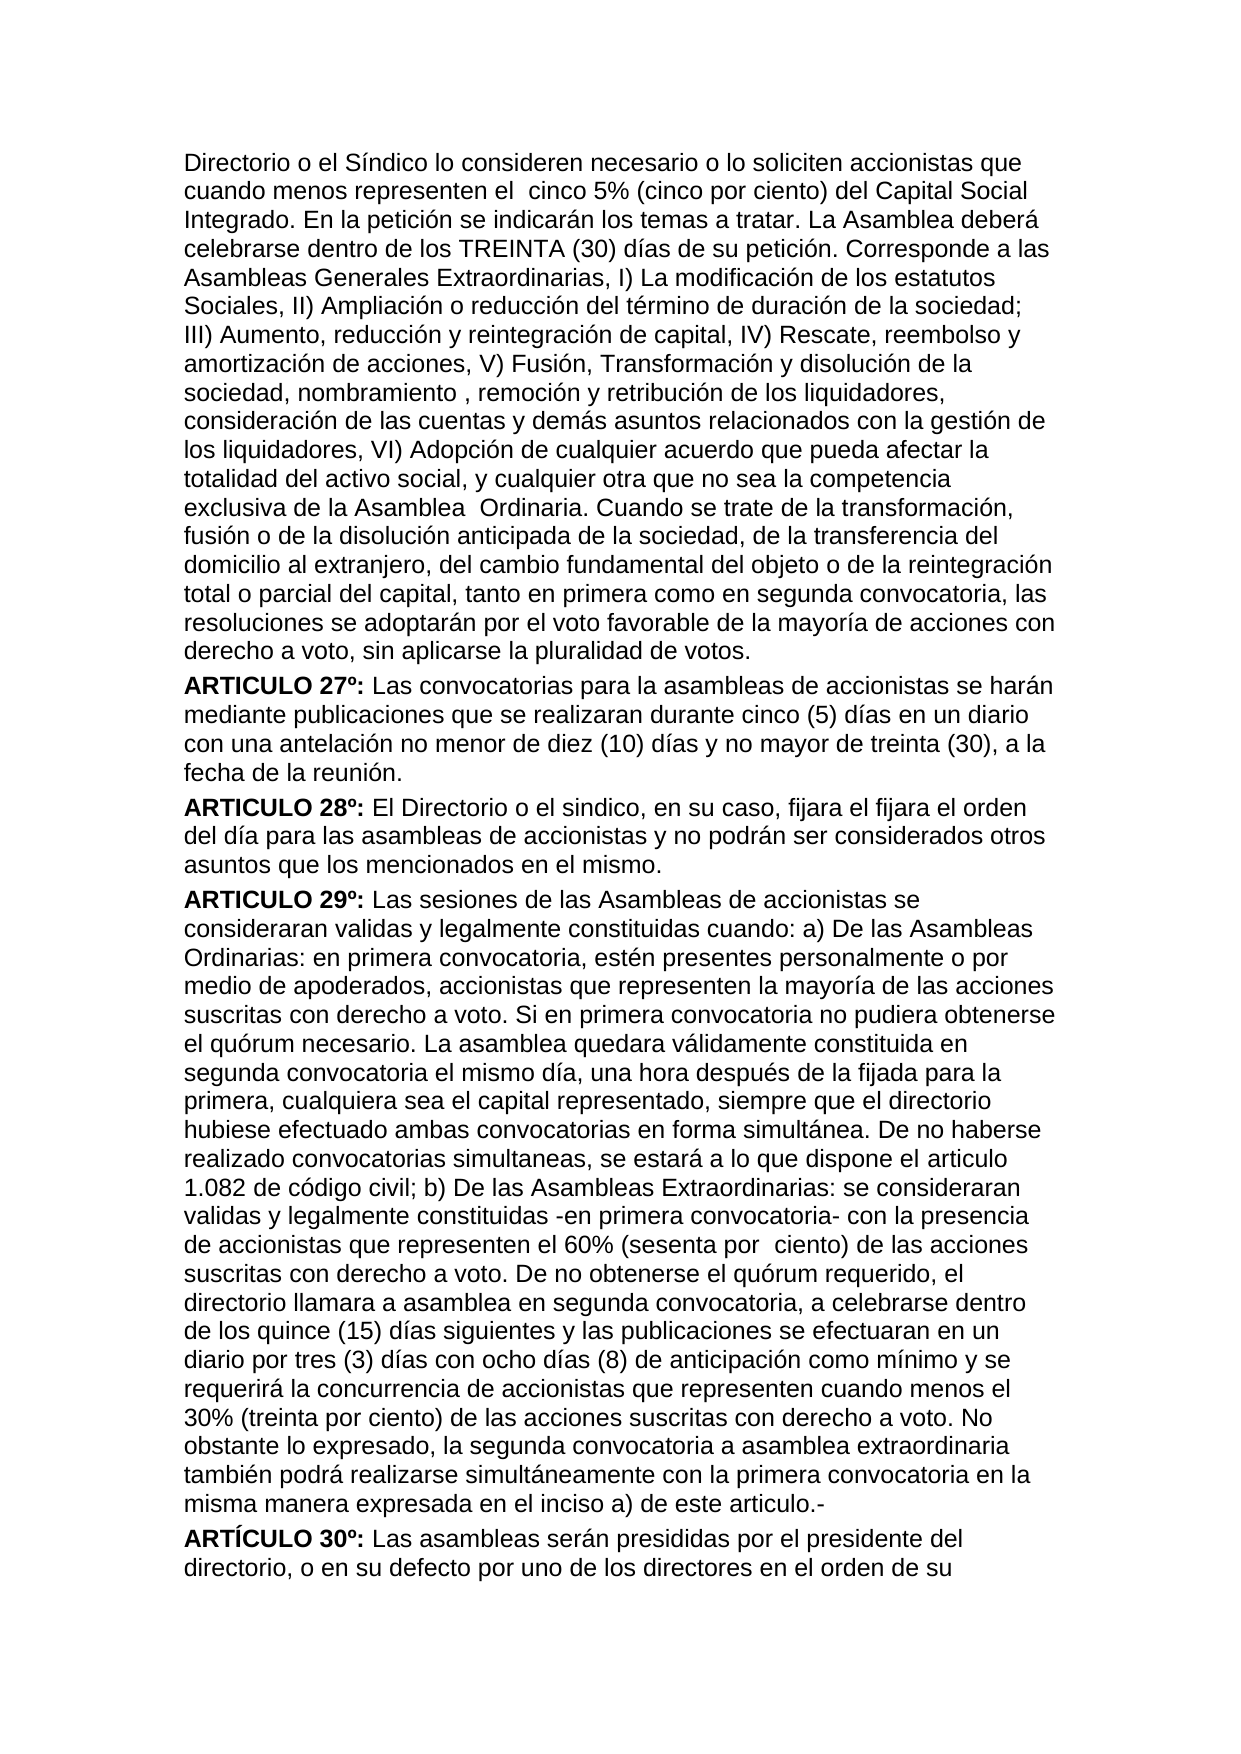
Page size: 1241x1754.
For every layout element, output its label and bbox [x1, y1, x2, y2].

table_cell [177, 148, 1063, 1581]
